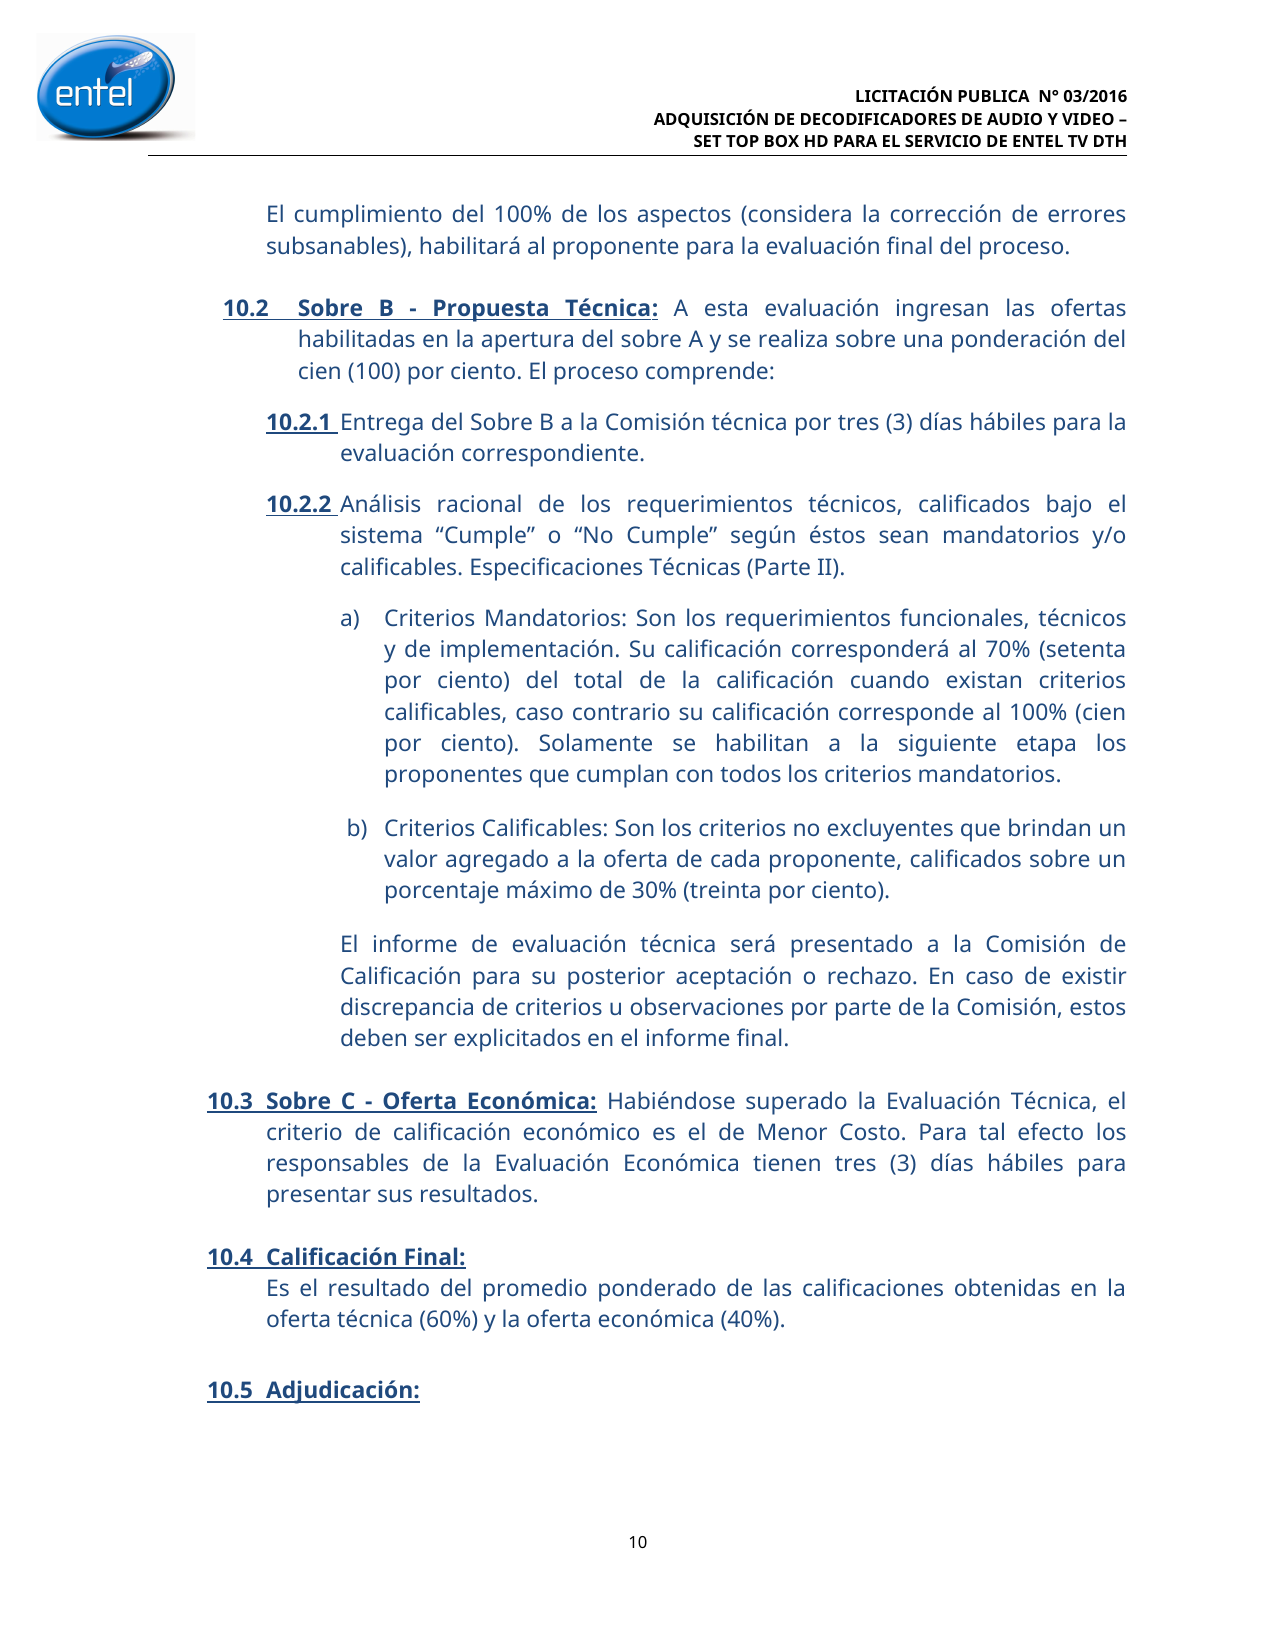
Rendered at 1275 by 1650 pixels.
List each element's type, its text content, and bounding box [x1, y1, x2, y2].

text El informe de evaluación técnica será presentado a la Comisión de Calificación para su posterior aceptación o rechazo. En caso de existir discrepancia de criterios u observaciones por parte de la Comisión, estos deben ser explicitados en el informe final. [340, 928, 1127, 1053]
list Calificación Final: [207, 1241, 1127, 1272]
list Sobre C - Oferta Económica: Habiéndose superado la Evaluación Técnica, el criterio de calificación económico es el de Menor Costo. Para tal efecto los responsables de la Evaluación Económica tienen tres (3) días hábiles para presentar sus resultados. [207, 1085, 1127, 1210]
list Análisis racional de los requerimientos técnicos, calificados bajo el sistema “Cumple” o “No Cumple” según éstos sean mandatorios y/o calificables. Especificaciones Técnicas (Parte II). [266, 488, 1127, 582]
list Criterios Calificables: Son los criterios no excluyentes que brindan un valor agregado a la oferta de cada proponente, calificados sobre un porcentaje máximo de 30% (treinta por ciento). [346, 812, 1127, 906]
list Adjudicación: [207, 1374, 1127, 1406]
text El cumplimiento del 100% de los aspectos (considera la corrección de errores subsanables), habilitará al proponente para la evaluación final del proceso. [266, 198, 1127, 261]
text Es el resultado del promedio ponderado de las calificaciones obtenidas en la oferta técnica (60%) y la oferta económica (40%). [266, 1272, 1127, 1335]
list Entrega del Sobre B a la Comisión técnica por tres (3) días hábiles para la evaluación correspondiente. [266, 406, 1127, 468]
list Criterios Mandatorios: Son los requerimientos funcionales, técnicos y de implementación. Su calificación corresponderá al 70% (setenta por ciento) del total de la calificación cuando existan criterios calificables, caso contrario su calificación corresponde al 100% (cien por ciento). Solamente se habilitan a la siguiente etapa los proponentes que cumplan con todos los criterios mandatorios. [340, 602, 1127, 789]
picture [36, 33, 196, 141]
list Sobre B - Propuesta Técnica: A esta evaluación ingresan las ofertas habilitadas en la apertura del sobre A y se realiza sobre una ponderación del cien (100) por ciento. El proceso comprende: [223, 292, 1127, 386]
